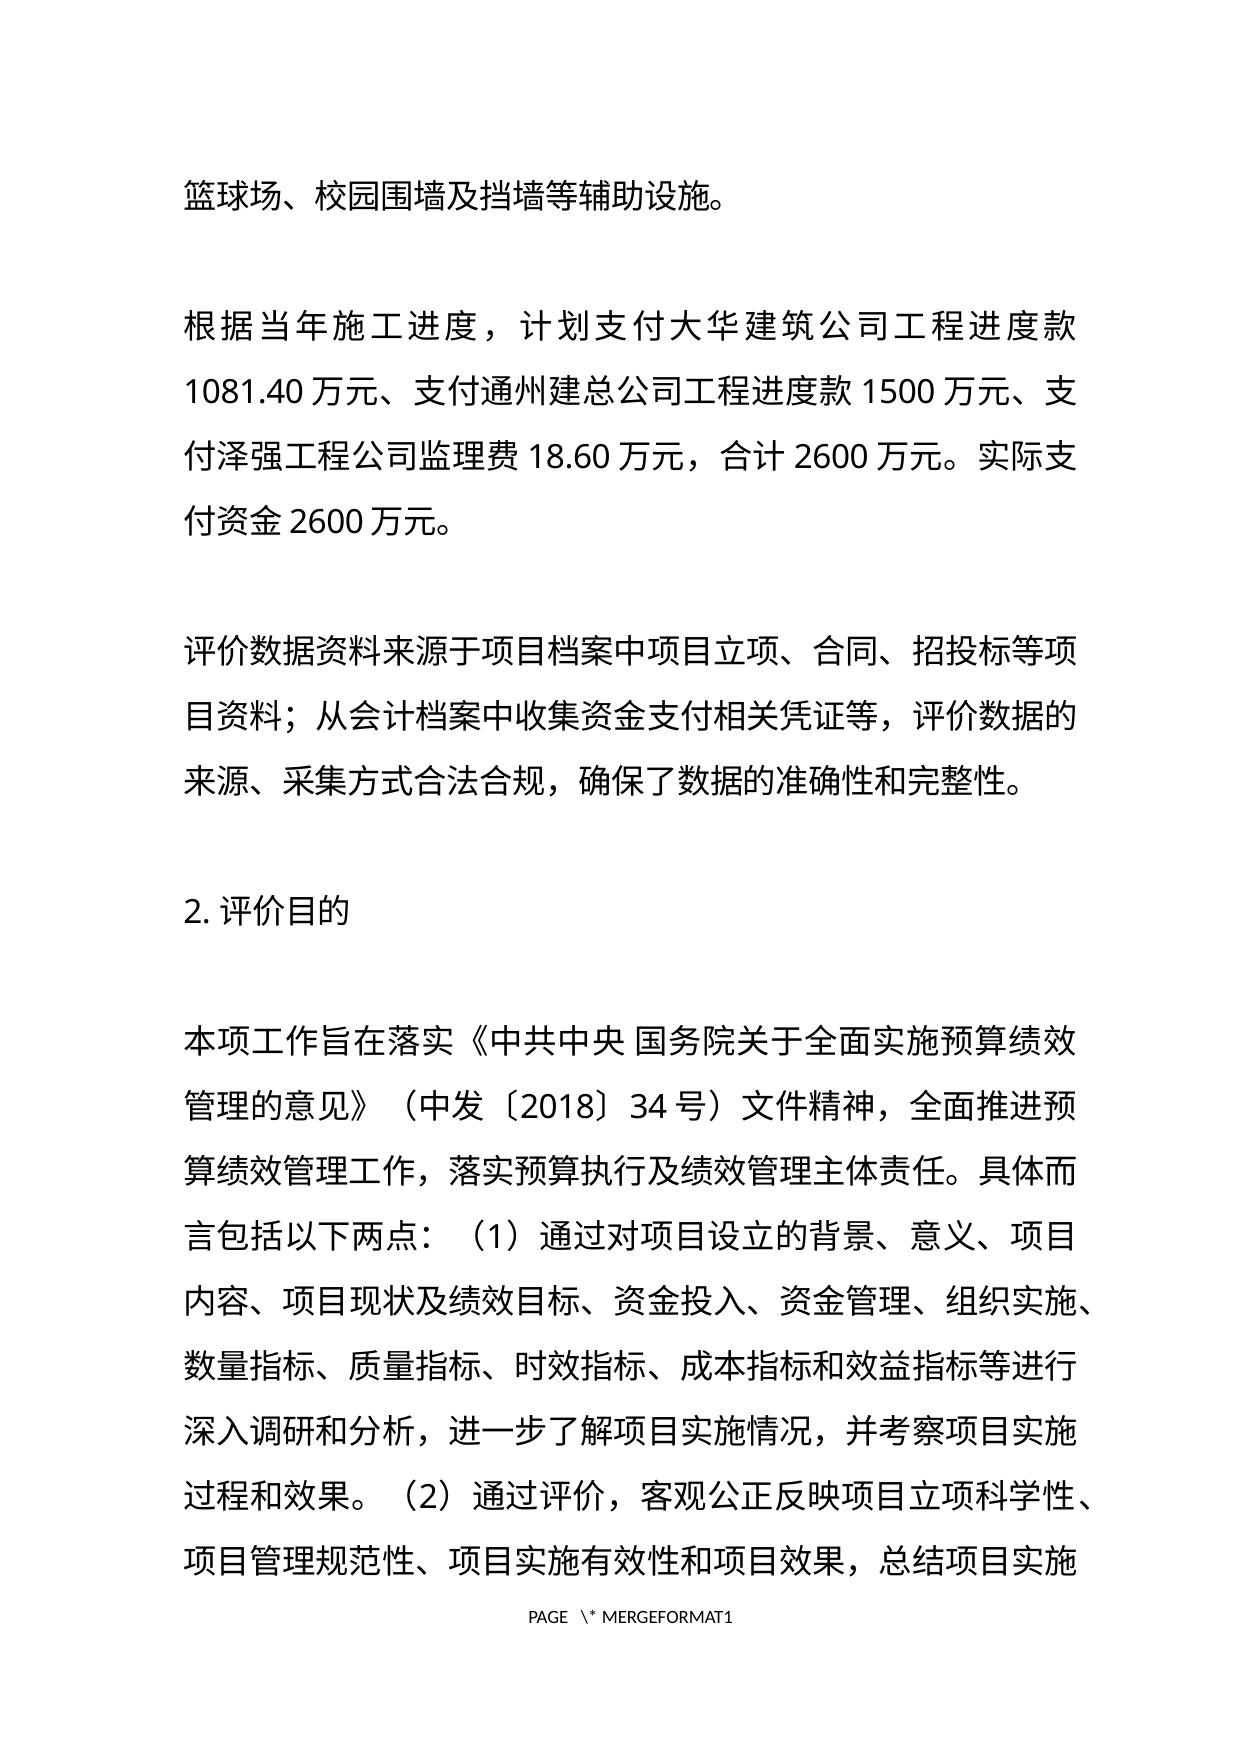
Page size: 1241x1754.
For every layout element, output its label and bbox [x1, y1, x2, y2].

text [183, 162, 1078, 1592]
